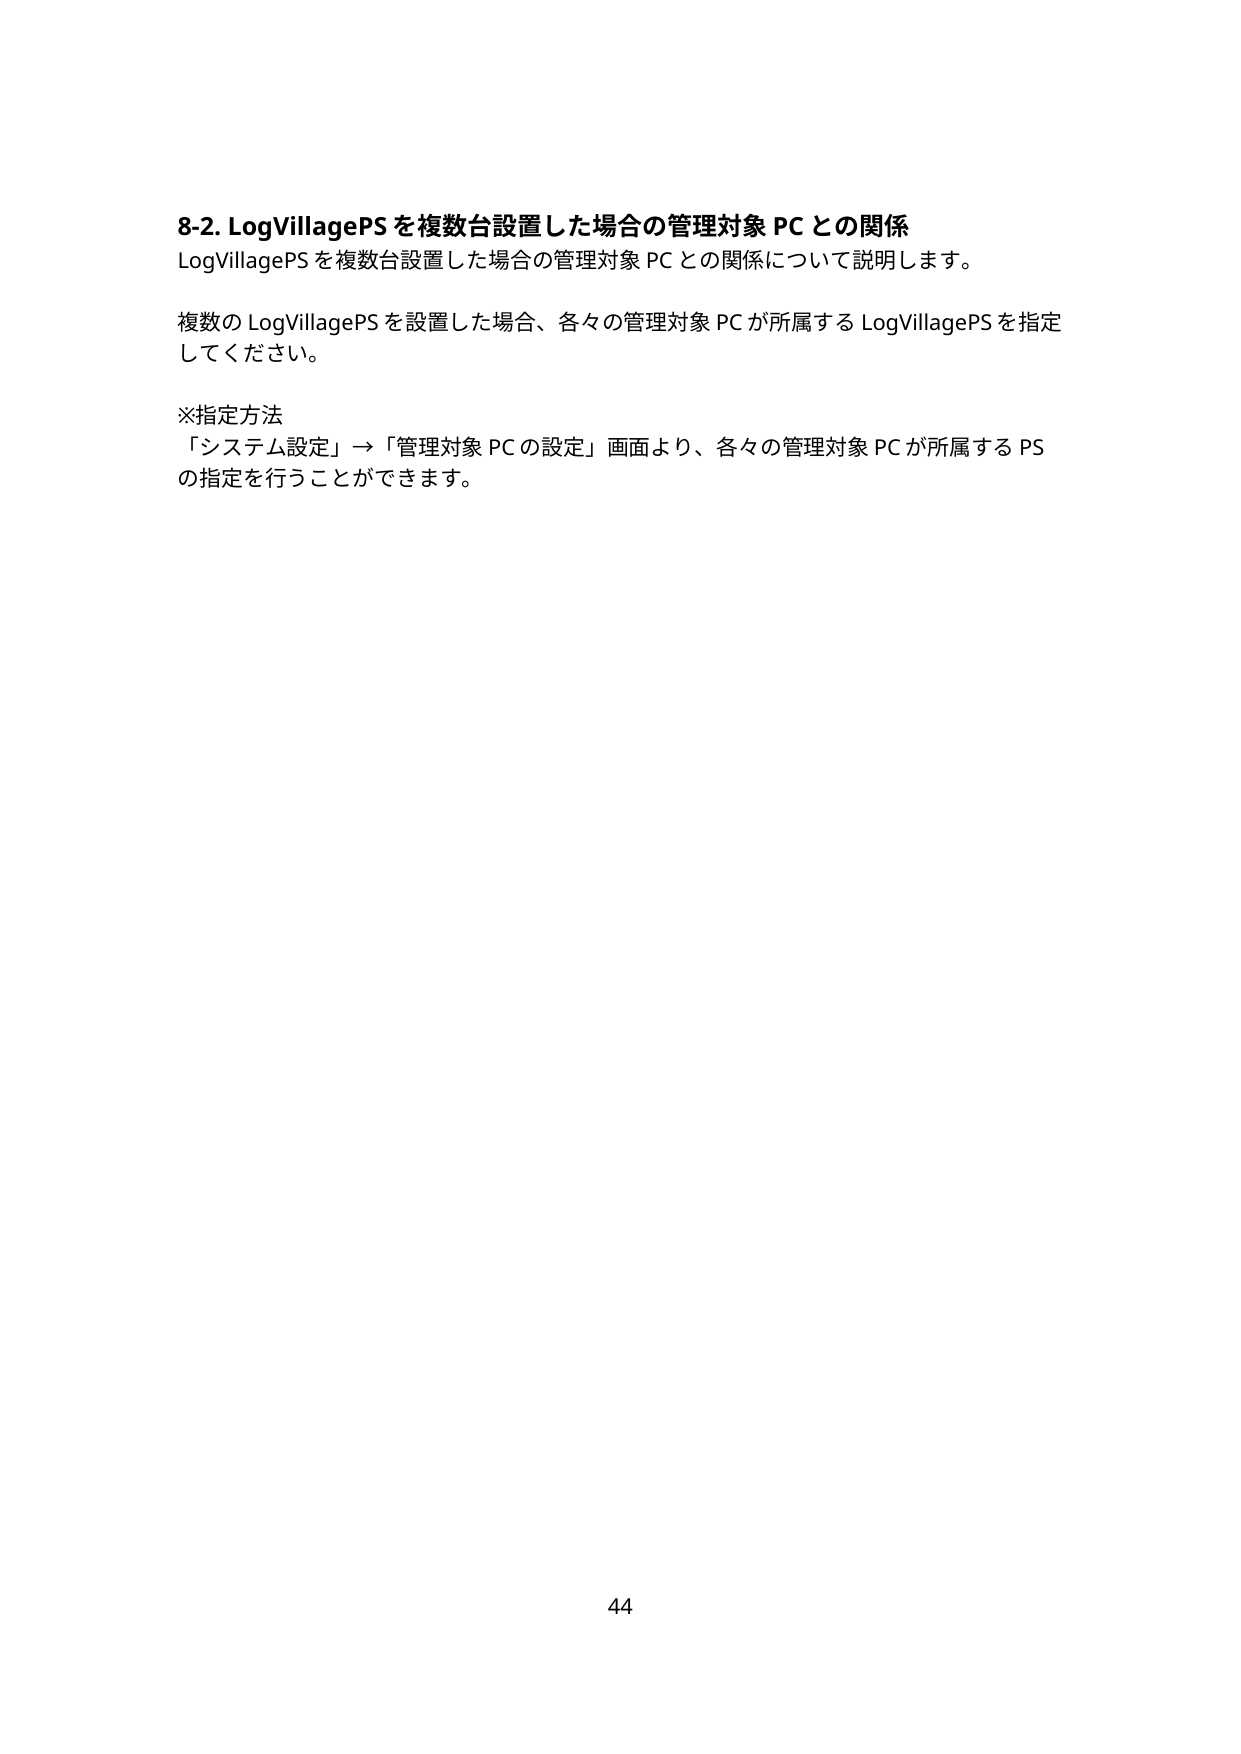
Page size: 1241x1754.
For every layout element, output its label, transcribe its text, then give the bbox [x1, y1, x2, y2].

text 「システム設定」→「管理対象PCの設定」画面より、各々の管理対象PCが所属するPSの指定を行うことができます。 [177, 429, 1063, 493]
text ※指定方法 [177, 398, 1063, 429]
text 複数のLogVillagePSを設置した場合、各々の管理対象PCが所属するLogVillagePSを指定してください。 [177, 304, 1063, 368]
subtitle 8-2. LogVillagePSを複数台設置した場合の管理対象PCとの関係 [177, 207, 1063, 243]
text LogVillagePSを複数台設置した場合の管理対象PCとの関係について説明します。 [177, 243, 1063, 275]
